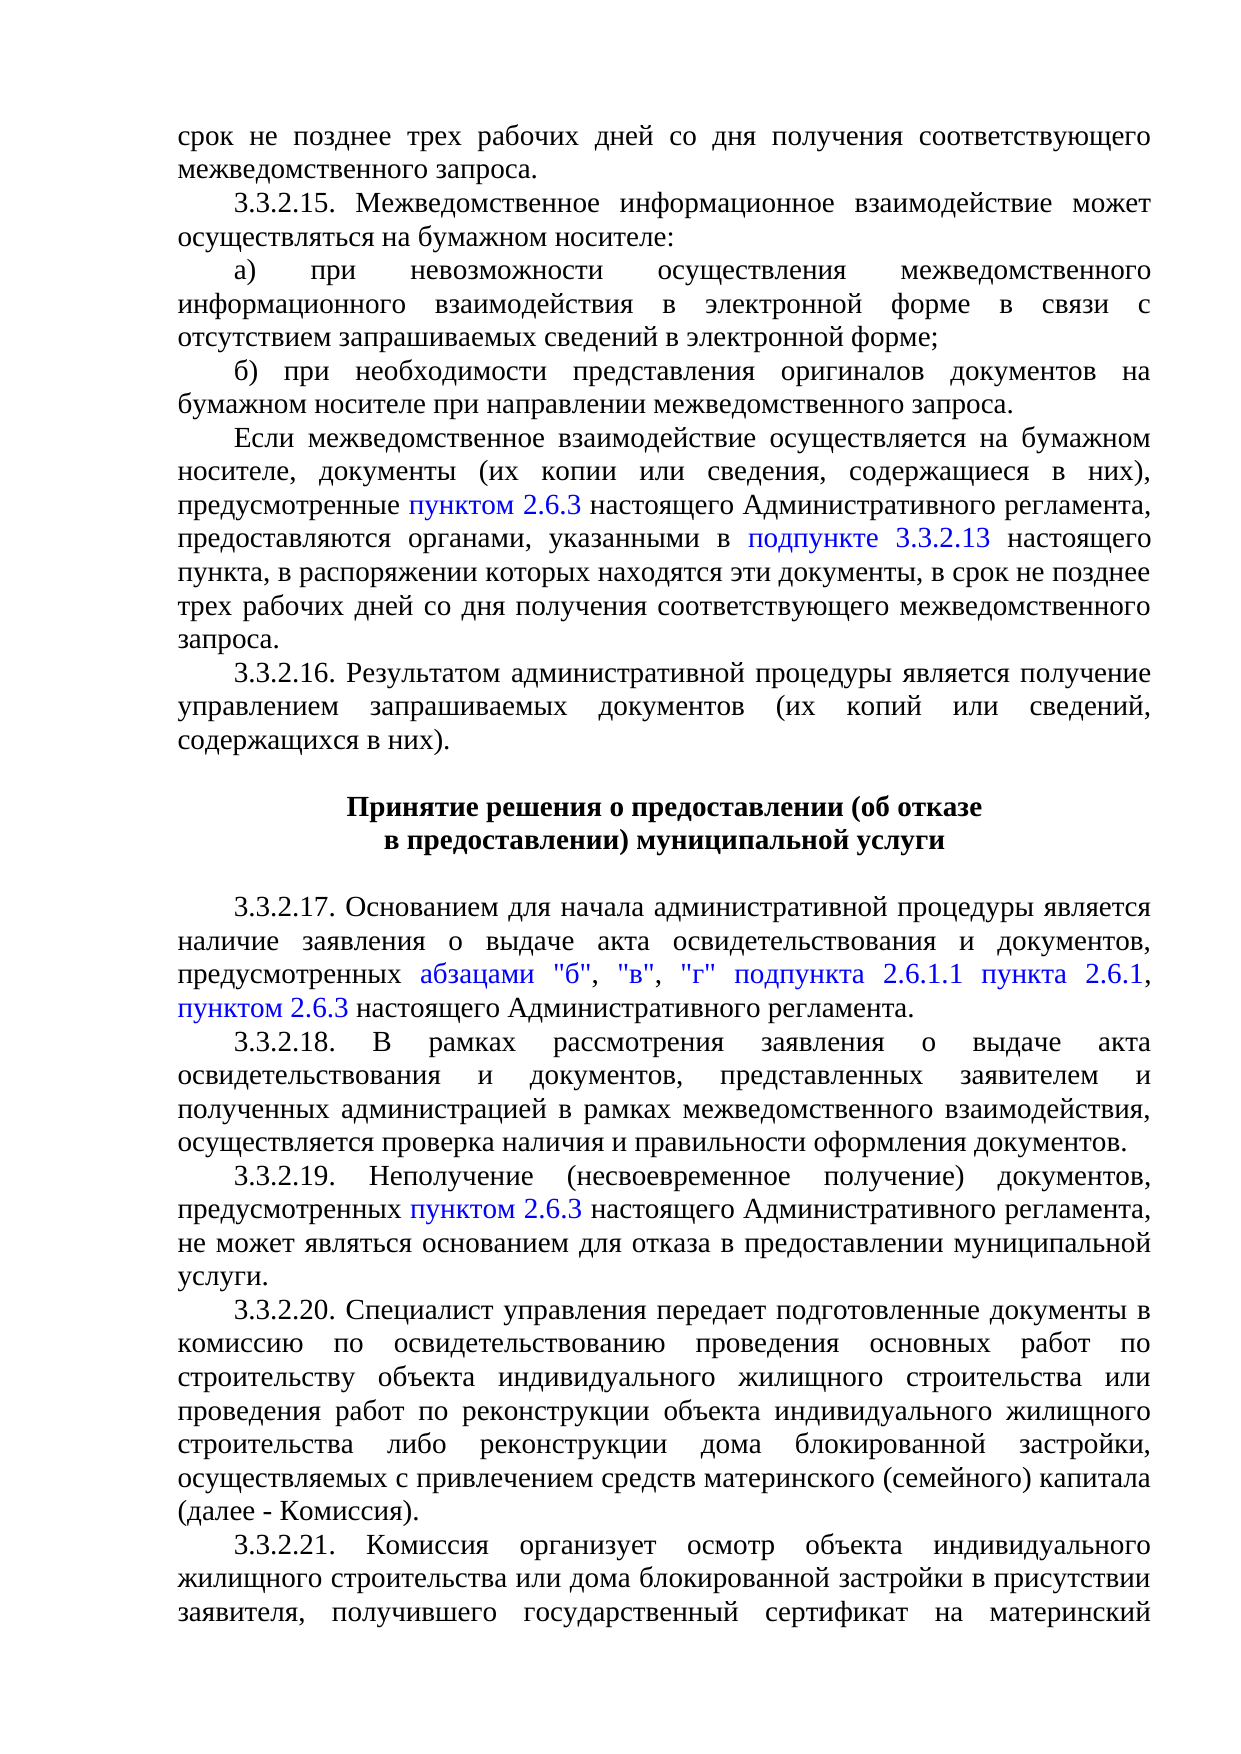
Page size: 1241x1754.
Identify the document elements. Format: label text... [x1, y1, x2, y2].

text Если межведомственное взаимодействие осуществляется на бумажном носителе, документы (их копии или сведения, содержащиеся в них), предусмотренные пунктом 2.6.3 настоящего Административного регламента, предоставляются органами, указанными в подпункте 3.3.2.13 настоящего пункта, в распоряжении которых находятся эти документы, в срок не позднее трех рабочих дней со дня получения соответствующего межведомственного запроса. [177, 420, 1152, 655]
text 3.3.2.19. Неполучение (несвоевременное получение) документов, предусмотренных пунктом 2.6.3 настоящего Административного регламента, не может являться основанием для отказа в предоставлении муниципальной услуги. [177, 1158, 1152, 1292]
text 3.3.2.18. В рамках рассмотрения заявления о выдаче акта освидетельствования и документов, представленных заявителем и полученных администрацией в рамках межведомственного взаимодействия, осуществляется проверка наличия и правильности оформления документов. [177, 1024, 1152, 1158]
text 3.3.2.17. Основанием для начала административной процедуры является наличие заявления о выдаче акта освидетельствования и документов, предусмотренных абзацами "б", "в", "г" подпункта 2.6.1.1 пункта 2.6.1, пунктом 2.6.3 настоящего Административного регламента. [177, 889, 1152, 1024]
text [177, 1527, 1152, 1627]
text 3.3.2.20. Специалист управления передает подготовленные документы в комиссию по освидетельствованию проведения основных работ по строительству объекта индивидуального жилищного строительства или проведения работ по реконструкции объекта индивидуального жилищного строительства либо реконструкции дома блокированной застройки, осуществляемых с привлечением средств материнского (семейного) капитала (далее - Комиссия). [177, 1292, 1152, 1527]
text а) при невозможности осуществления межведомственного информационного взаимодействия в электронной форме в связи с отсутствием запрашиваемых сведений в электронной форме; [177, 252, 1152, 353]
title Принятие решения о предоставлении (об отказе [177, 789, 1152, 822]
title в предоставлении) муниципальной услуги [177, 822, 1152, 856]
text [177, 118, 1152, 185]
text б) при необходимости представления оригиналов документов на бумажном носителе при направлении межведомственного запроса. [177, 353, 1152, 420]
text 3.3.2.16. Результатом административной процедуры является получение управлением запрашиваемых документов (их копий или сведений, содержащихся в них). [177, 655, 1152, 755]
text 3.3.2.15. Межведомственное информационное взаимодействие может осуществляться на бумажном носителе: [177, 185, 1152, 252]
